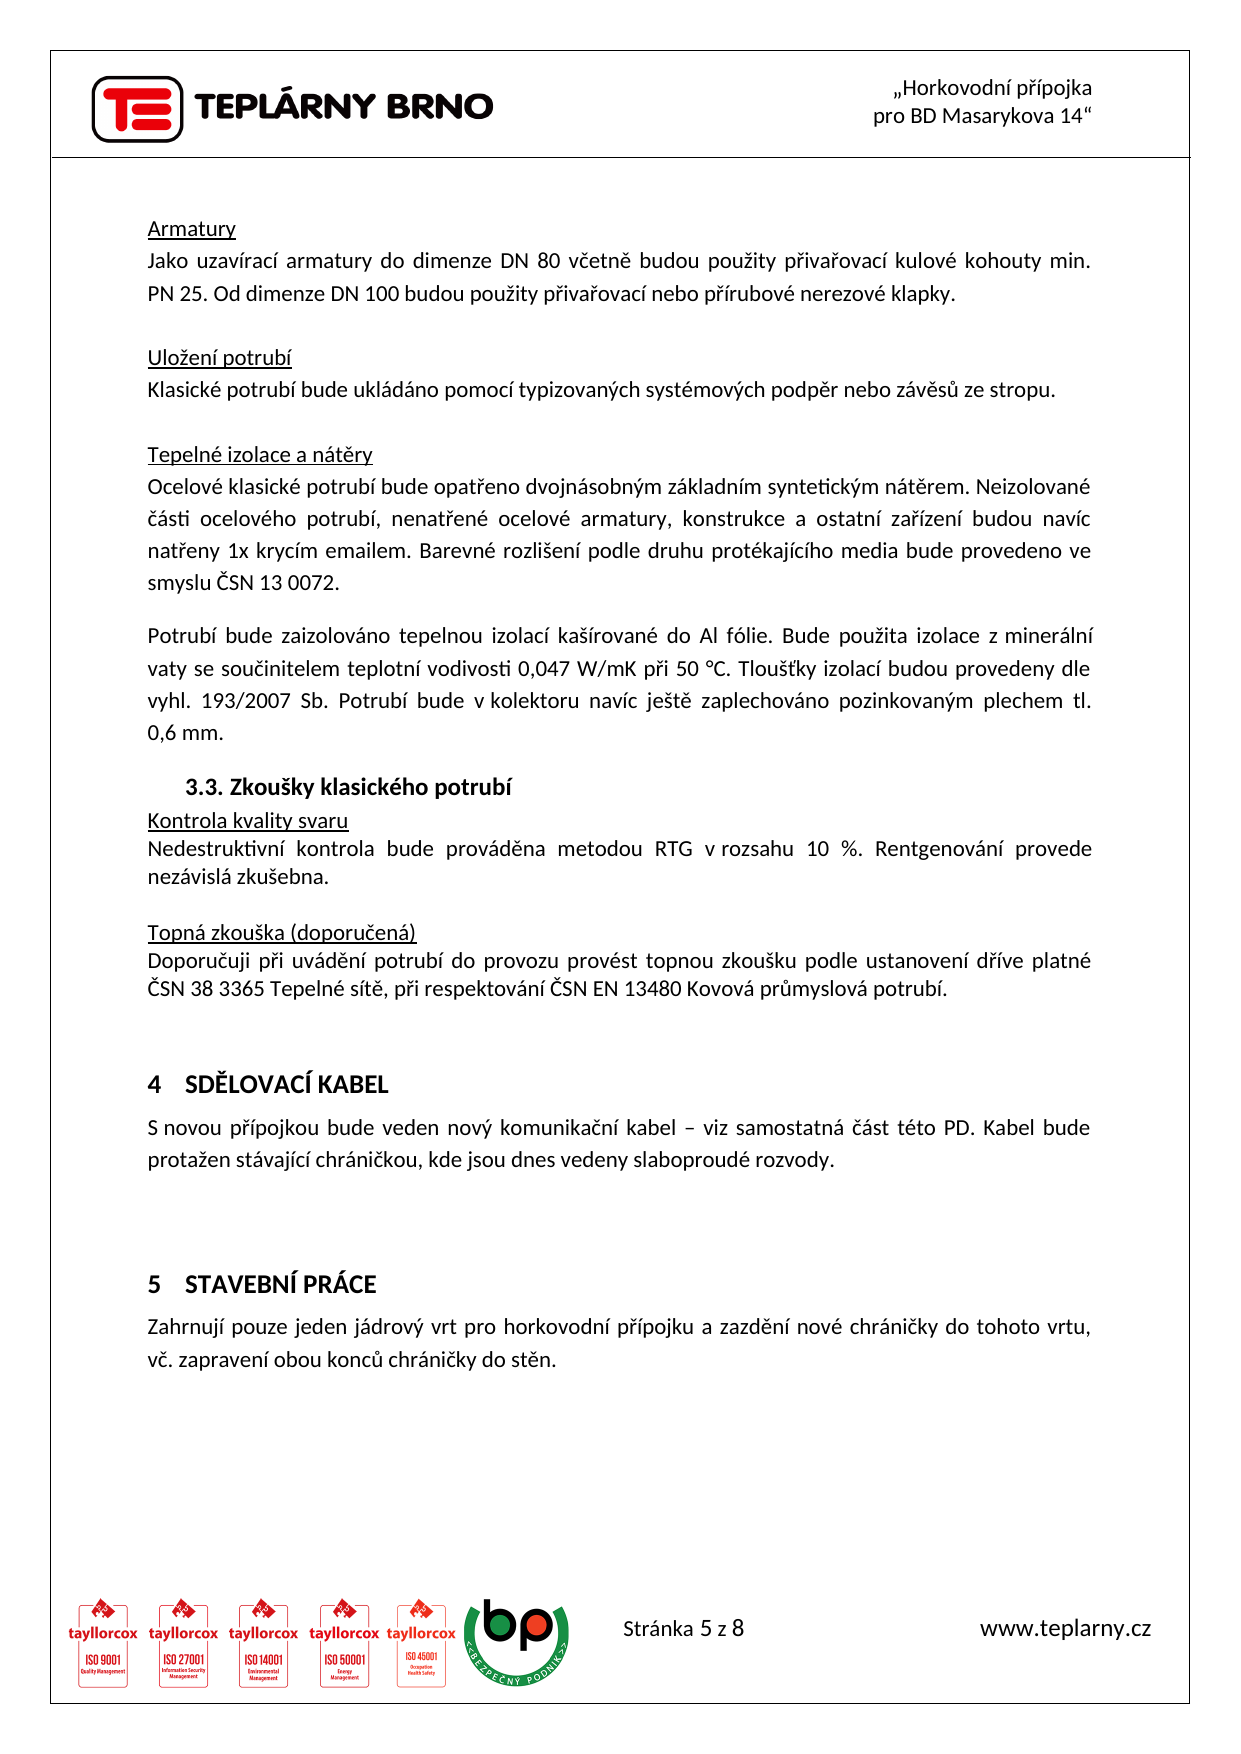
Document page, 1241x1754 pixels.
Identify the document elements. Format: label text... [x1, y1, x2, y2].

text Armatury [147, 214, 1093, 242]
subtitle Stavební práce [147, 1267, 1093, 1300]
picture [89, 73, 497, 145]
text S novou přípojkou bude veden nový komunikační kabel – viz samostatná část této PD. Kabel bude protažen stávající chráničkou, kde jsou dnes vedeny slaboproudé rozvody. [147, 1113, 1093, 1173]
text Uložení potrubí [147, 343, 1093, 371]
text Zahrnují pouze jeden jádrový vrt pro horkovodní přípojku a zazdění nové chráničky do tohoto vrtu, vč. zapravení obou konců chráničky do stěn. [147, 1312, 1093, 1373]
text Tepelné izolace a nátěry [147, 440, 1093, 468]
text Nedestruktivní kontrola bude prováděna metodou RTG v rozsahu 10 %. Rentgenování provede nezávislá zkušebna. [147, 834, 1093, 890]
text Klasické potrubí bude ukládáno pomocí typizovaných systémových podpěr nebo závěsů ze stropu. [147, 375, 1093, 403]
text Topná zkouška (doporučená) [147, 918, 1093, 946]
subtitle Zkoušky klasického potrubí [185, 771, 1093, 802]
text Kontrola kvality svaru [147, 806, 1093, 834]
text Jako uzavírací armatury do dimenze DN 80 včetně budou použity přivařovací kulové kohouty min. PN 25. Od dimenze DN 100 budou použity přivařovací nebo přírubové nerezové klapky. [147, 247, 1093, 307]
text Potrubí bude zaizolováno tepelnou izolací kašírované do Al fólie. Bude použita izolace z minerální vaty se součinitelem teplotní vodivosti 0,047 W/mK při 50 °C. Tloušťky izolací budou provedeny dle vyhl. 193/2007 Sb. Potrubí bude v kolektoru navíc ještě zaplechováno pozinkovaným plechem tl. 0,6 mm. [147, 621, 1093, 746]
text Doporučuji při uvádění potrubí do provozu provést topnou zkoušku podle ustanovení dříve platné ČSN 38 3365 Tepelné sítě, při respektování ČSN EN 13480 Kovová průmyslová potrubí. [147, 946, 1093, 1002]
subtitle SDĚLOVACÍ KABEL [147, 1068, 1093, 1101]
picture [68, 1598, 569, 1688]
text Ocelové klasické potrubí bude opatřeno dvojnásobným základním syntetickým nátěrem. Neizolované části ocelového potrubí, nenatřené ocelové armatury, konstrukce a ostatní zařízení budou navíc natřeny 1x krycím emailem. Barevné rozlišení podle druhu protékajícího media bude provedeno ve smyslu ČSN 13 0072. [147, 472, 1093, 596]
